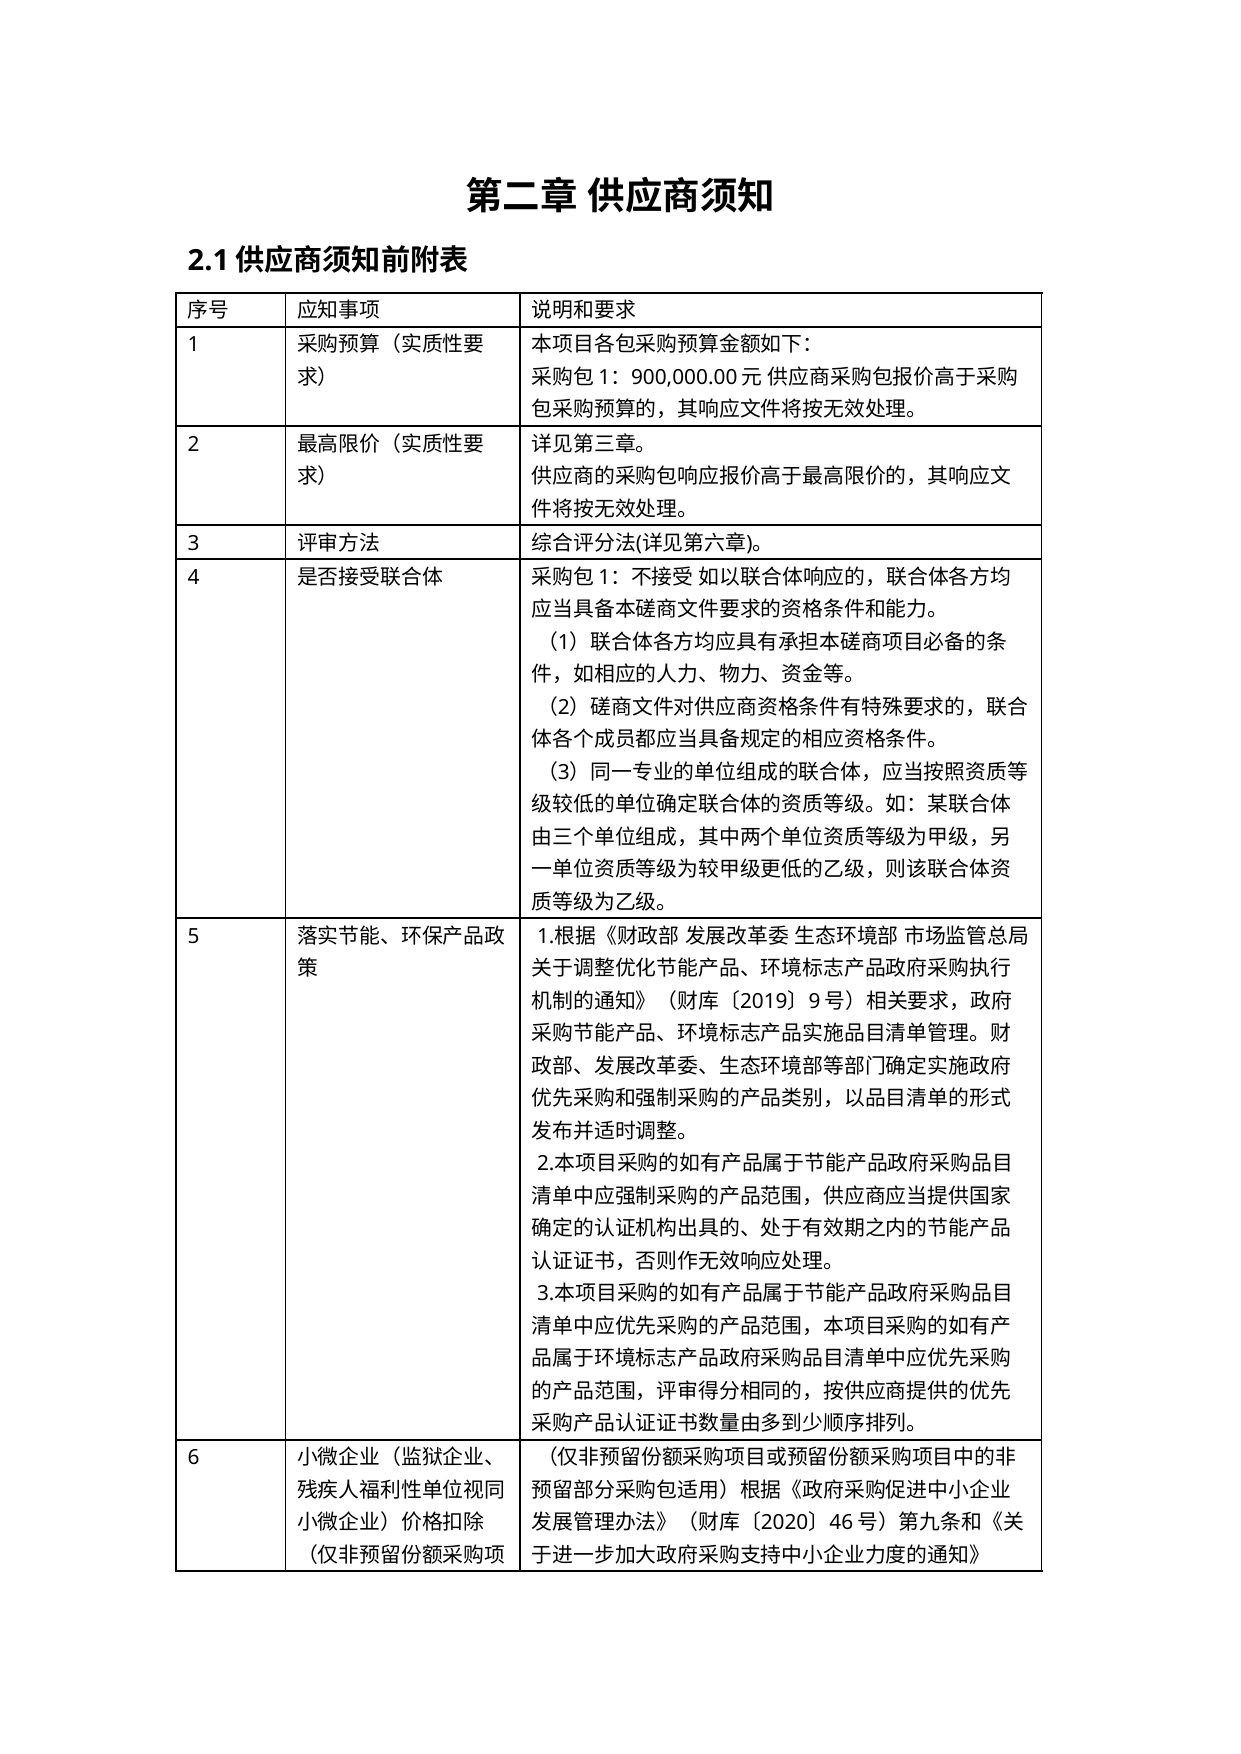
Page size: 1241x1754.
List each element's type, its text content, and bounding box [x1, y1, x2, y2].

text 第二章 供应商须知 [187, 162, 1053, 227]
table_cell 1.根据《财政部 发展改革委 生态环境部 市场监管总局关于调整优化节能产品、环境标志产品政府采购执行机制的通知》（财库〔2019〕9号）相关要求，政府采购节能产品、环境标志产品实施品目清单管理。财政部、发展改革委、生态环境部等部门确定实施政府优先采购和强制采购的产品类别，以品目清单的形式发布并适时调整。 2.本项目采购的如有产品属于节能产品政府采购品目清单中应强制采购的产品范围，供应商应当提供国家确定的认证机构出具的、处于有效期之内的节能产品认证证书，否则作无效响应处理。 3.本项目采购的如有产品属于节能产品政府采购品目清单中应优先采购的产品范围，本项目采购的如有产品属于环境标志产品政府采购品目清单中应优先采购的产品范围，评审得分相同的，按供应商提供的优先采购产品认证证书数量由多到少顺序排列。 [521, 919, 1041, 1439]
table_cell 落实节能、环保产品政策 [286, 919, 519, 1439]
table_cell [521, 1441, 1041, 1570]
text 2.1供应商须知前附表 [187, 227, 1053, 292]
table_cell 6 [177, 1441, 285, 1570]
table_cell 3 [177, 526, 285, 558]
table_header 说明和要求 [521, 294, 1041, 326]
table_cell 详见第三章。 供应商的采购包响应报价高于最高限价的，其响应文件将按无效处理。 [521, 427, 1041, 524]
table_header 序号 [177, 294, 285, 326]
table_cell 采购包1：不接受 如以联合体响应的，联合体各方均应当具备本磋商文件要求的资格条件和能力。 （1）联合体各方均应具有承担本磋商项目必备的条件，如相应的人力、物力、资金等。 （2）磋商文件对供应商资格条件有特殊要求的，联合体各个成员都应当具备规定的相应资格条件。 （3）同一专业的单位组成的联合体，应当按照资质等级较低的单位确定联合体的资质等级。如：某联合体由三个单位组成，其中两个单位资质等级为甲级，另一单位资质等级为较甲级更低的乙级，则该联合体资质等级为乙级。 [521, 560, 1041, 917]
table_cell 综合评分法(详见第六章)。 [521, 526, 1041, 558]
table_cell 本项目各包采购预算金额如下： 采购包1：900,000.00元 供应商采购包报价高于采购包采购预算的，其响应文件将按无效处理。 [521, 328, 1041, 425]
table_cell 评审方法 [286, 526, 519, 558]
table_cell 2 [177, 427, 285, 524]
table_cell 5 [177, 919, 285, 1439]
table_cell 是否接受联合体 [286, 560, 519, 917]
table_cell 4 [177, 560, 285, 917]
table_cell 采购预算（实质性要求） [286, 328, 519, 425]
table_cell 1 [177, 328, 285, 425]
table_cell 最高限价（实质性要求） [286, 427, 519, 524]
table_header 应知事项 [286, 294, 519, 326]
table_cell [286, 1441, 519, 1570]
